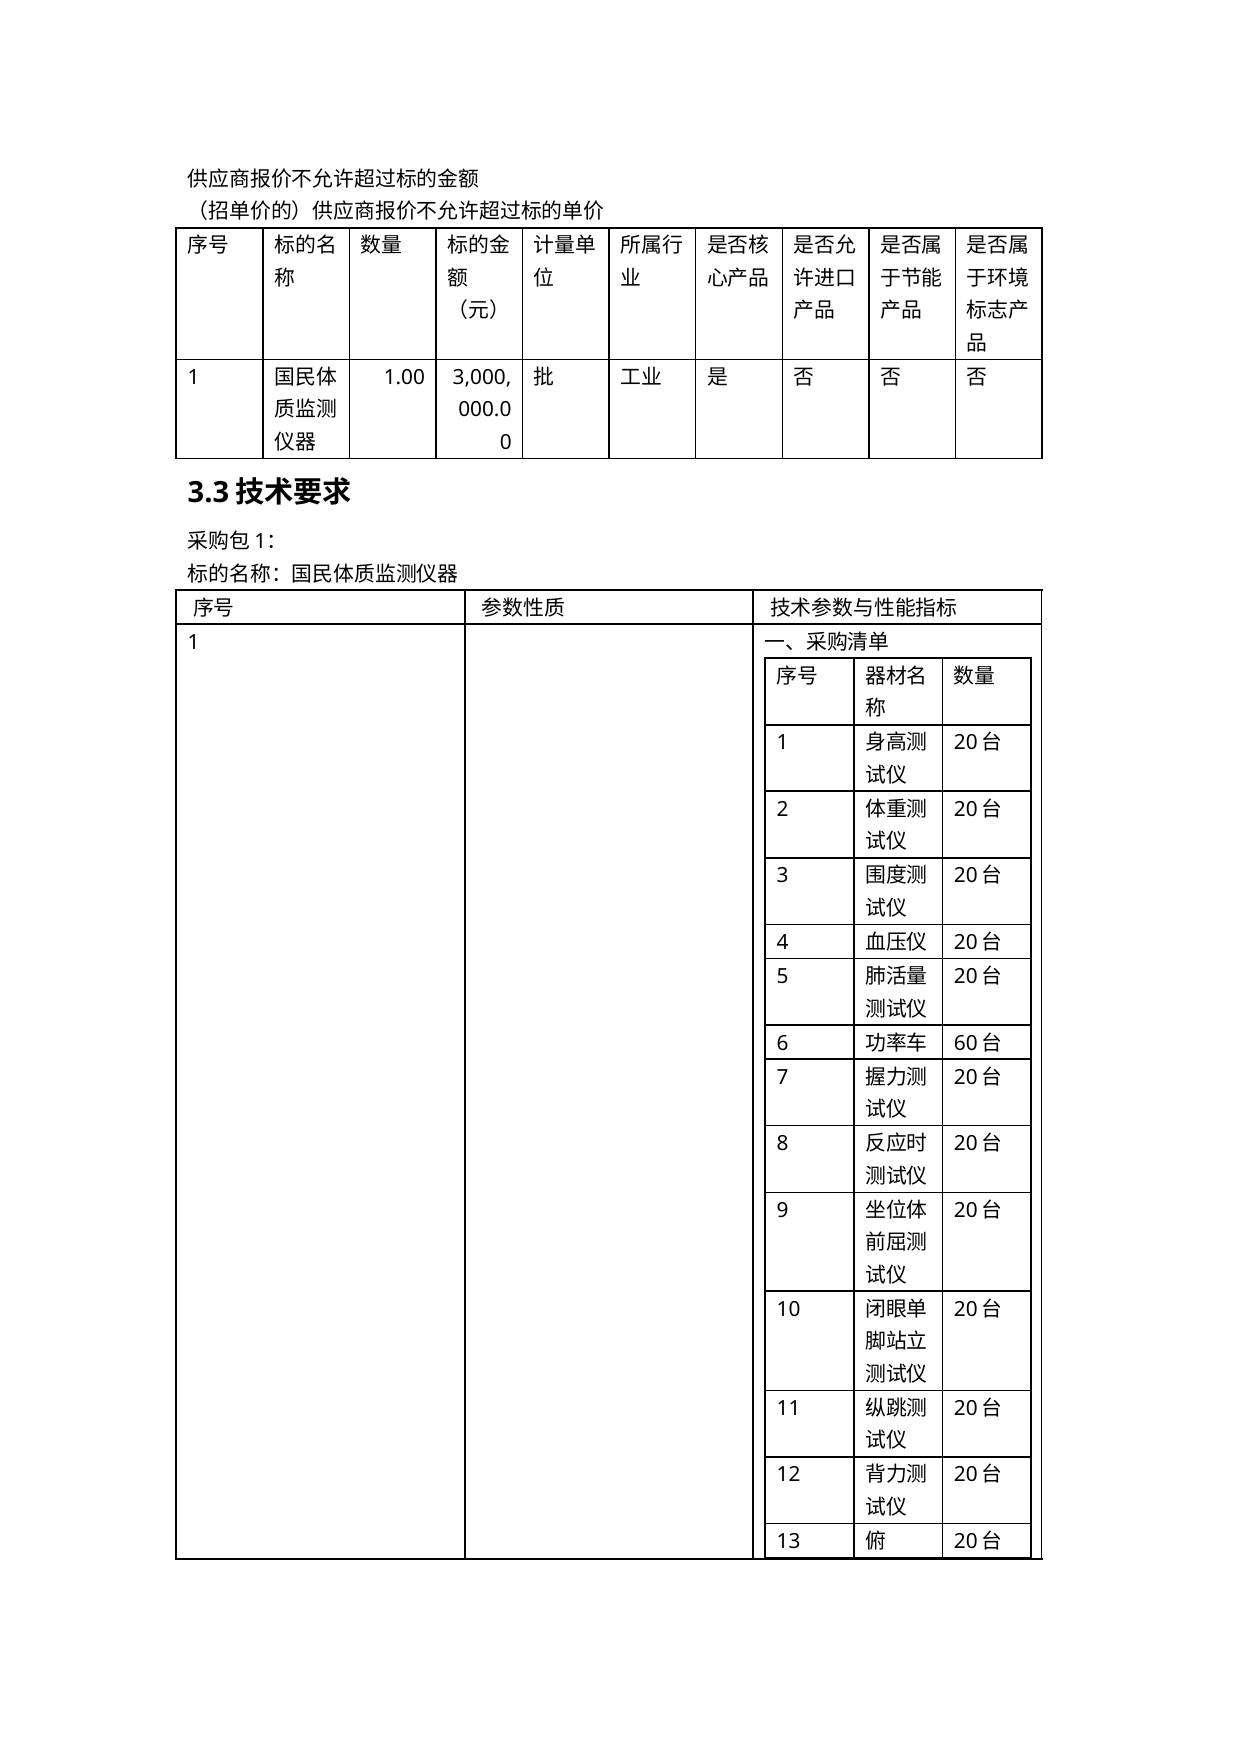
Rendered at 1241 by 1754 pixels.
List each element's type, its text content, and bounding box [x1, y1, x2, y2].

table_header 是否允许进口产品 [783, 229, 868, 358]
table_header 参数性质 [466, 591, 752, 623]
table_header 标的名称 [264, 229, 349, 358]
table_header 是否属于节能产品 [870, 229, 955, 358]
text 标的名称：国民体质监测仪器 [187, 557, 1053, 589]
text （招单价的）供应商报价不允许超过标的单价 [187, 194, 1053, 227]
table_cell 1.00 [350, 360, 435, 458]
table_header 序号 [177, 591, 464, 623]
table_cell 否 [783, 360, 868, 458]
text 采购包1： [187, 524, 1053, 557]
table_cell [466, 625, 752, 1558]
table_cell 否 [870, 360, 955, 458]
table_header 是否核心产品 [696, 229, 782, 358]
table_cell 否 [956, 360, 1041, 458]
table_header 所属行业 [610, 229, 695, 358]
text 3.3技术要求 [187, 459, 1053, 524]
table_cell 1 [177, 360, 262, 458]
table_cell 国民体质监测仪器 [264, 360, 349, 458]
table_header 标的金额 （元） [437, 229, 522, 358]
table_header 技术参数与性能指标 [754, 591, 1041, 623]
text 供应商报价不允许超过标的金额 [187, 162, 1053, 194]
table_cell 1 [177, 625, 464, 1558]
table_header 是否属于环境标志产品 [956, 229, 1041, 358]
table_cell 一、采购清单 [754, 625, 1041, 1558]
table_cell 批 [523, 360, 608, 458]
table_cell 3,000,000.00 [437, 360, 522, 458]
table_header 序号 [177, 229, 262, 358]
table_cell 工业 [610, 360, 695, 458]
table_header 计量单位 [523, 229, 608, 358]
table_header 数量 [350, 229, 435, 358]
table_cell 是 [696, 360, 782, 458]
